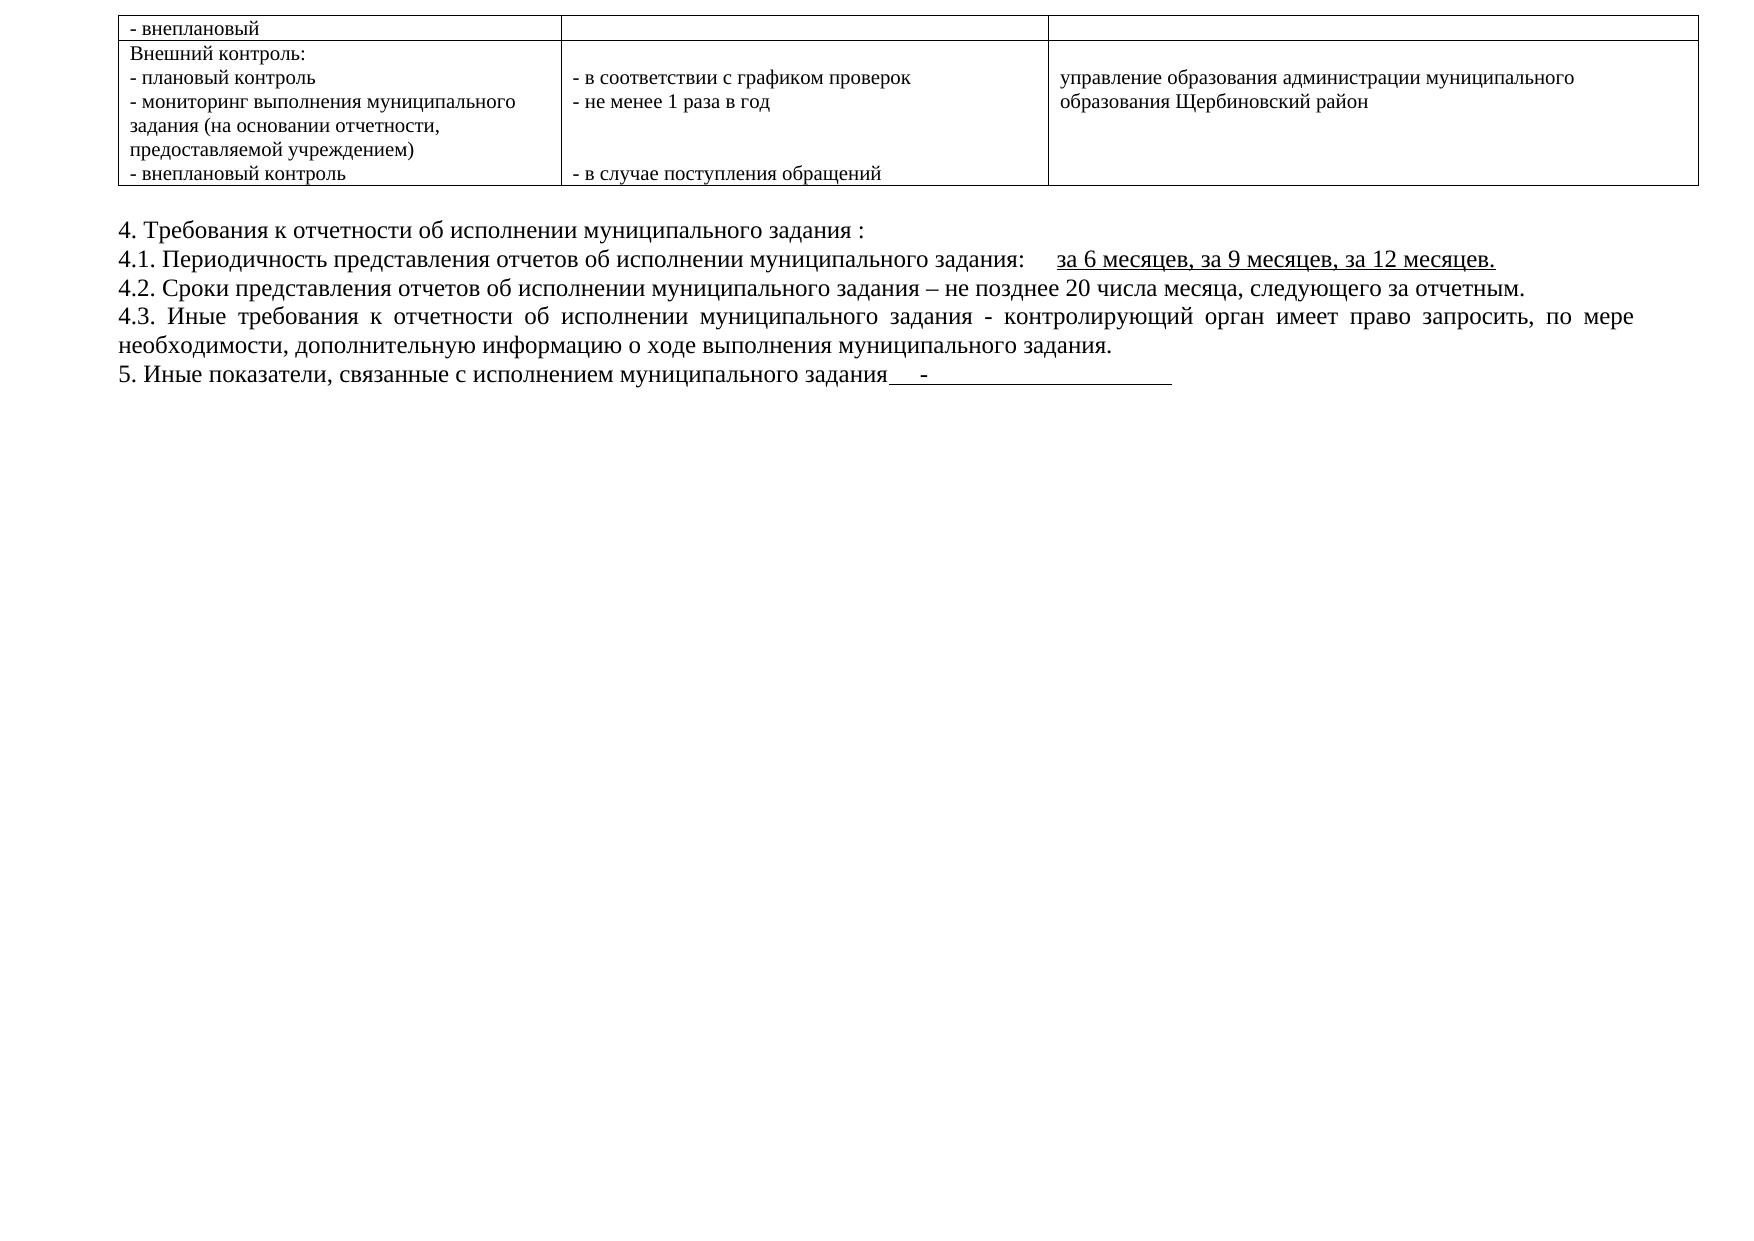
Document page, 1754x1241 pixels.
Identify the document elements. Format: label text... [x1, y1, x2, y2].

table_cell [1049, 41, 1698, 185]
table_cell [119, 16, 561, 40]
text 4. Требования к отчетности об исполнении муниципального задания : [118, 215, 1636, 244]
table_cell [562, 16, 1048, 40]
text 4.3. Иные требования к отчетности об исполнении муниципального задания - контролирующий орган имеет право запросить, по мере необходимости, дополнительную информацию о ходе выполнения муниципального задания. [118, 301, 1636, 359]
table_cell - в соответствии с графиком проверок - не менее 1 раза в год - в случае поступления обращений [562, 41, 1048, 185]
text 4.1. Периодичность представления отчетов об исполнении муниципального задания: за 6 месяцев, за 9 месяцев, за 12 месяцев. [118, 244, 1636, 273]
table_cell Внешний контроль: - плановый контроль - мониторинг выполнения муниципального задания (на основании отчетности, предоставляемой учреждением) - внеплановый контроль [119, 41, 561, 185]
text 4.2. Сроки представления отчетов об исполнении муниципального задания – не позднее 20 числа месяца, следующего за отчетным. [118, 273, 1636, 301]
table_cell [1049, 16, 1698, 40]
text 5. Иные показатели, связанные с исполнением муниципального задания - [118, 359, 1686, 388]
